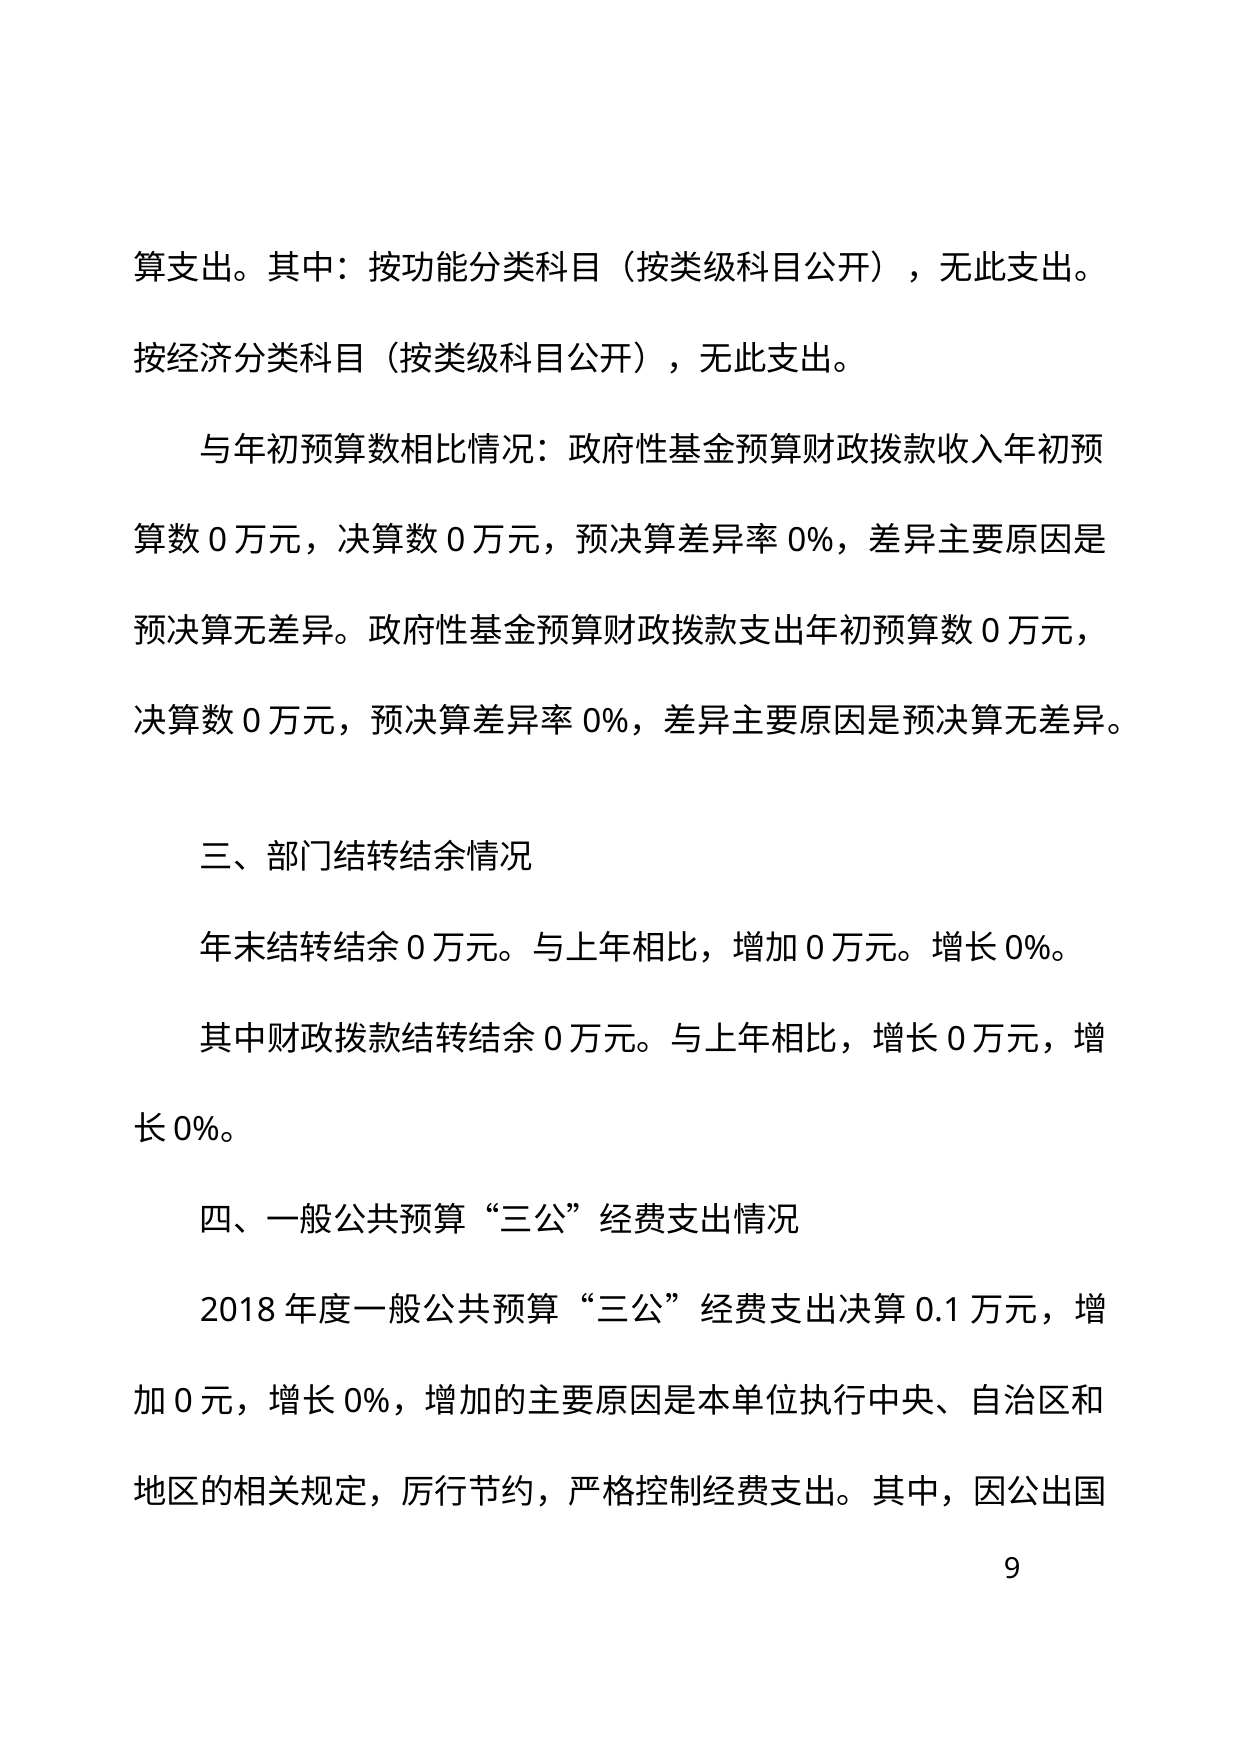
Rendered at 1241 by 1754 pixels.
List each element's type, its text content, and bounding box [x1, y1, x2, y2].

text 与年初预算数相比情况：政府性基金预算财政拨款收入年初预算数0万元，决算数0万元，预决算差异率0%，差异主要原因是预决算无差异。政府性基金预算财政拨款支出年初预算数0万元，决算数0万元，预决算差异率0%，差异主要原因是预决算无差异。 [133, 401, 1107, 809]
text 其中财政拨款结转结余0万元。与上年相比，增长0万元，增长0%。 [133, 990, 1107, 1171]
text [133, 220, 1107, 401]
text 四、一般公共预算“三公”经费支出情况 [133, 1171, 1107, 1262]
text 年末结转结余0万元。与上年相比，增加0万元。增长0%。 [133, 899, 1107, 990]
text 三、部门结转结余情况 [133, 809, 1107, 899]
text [133, 1262, 1107, 1534]
